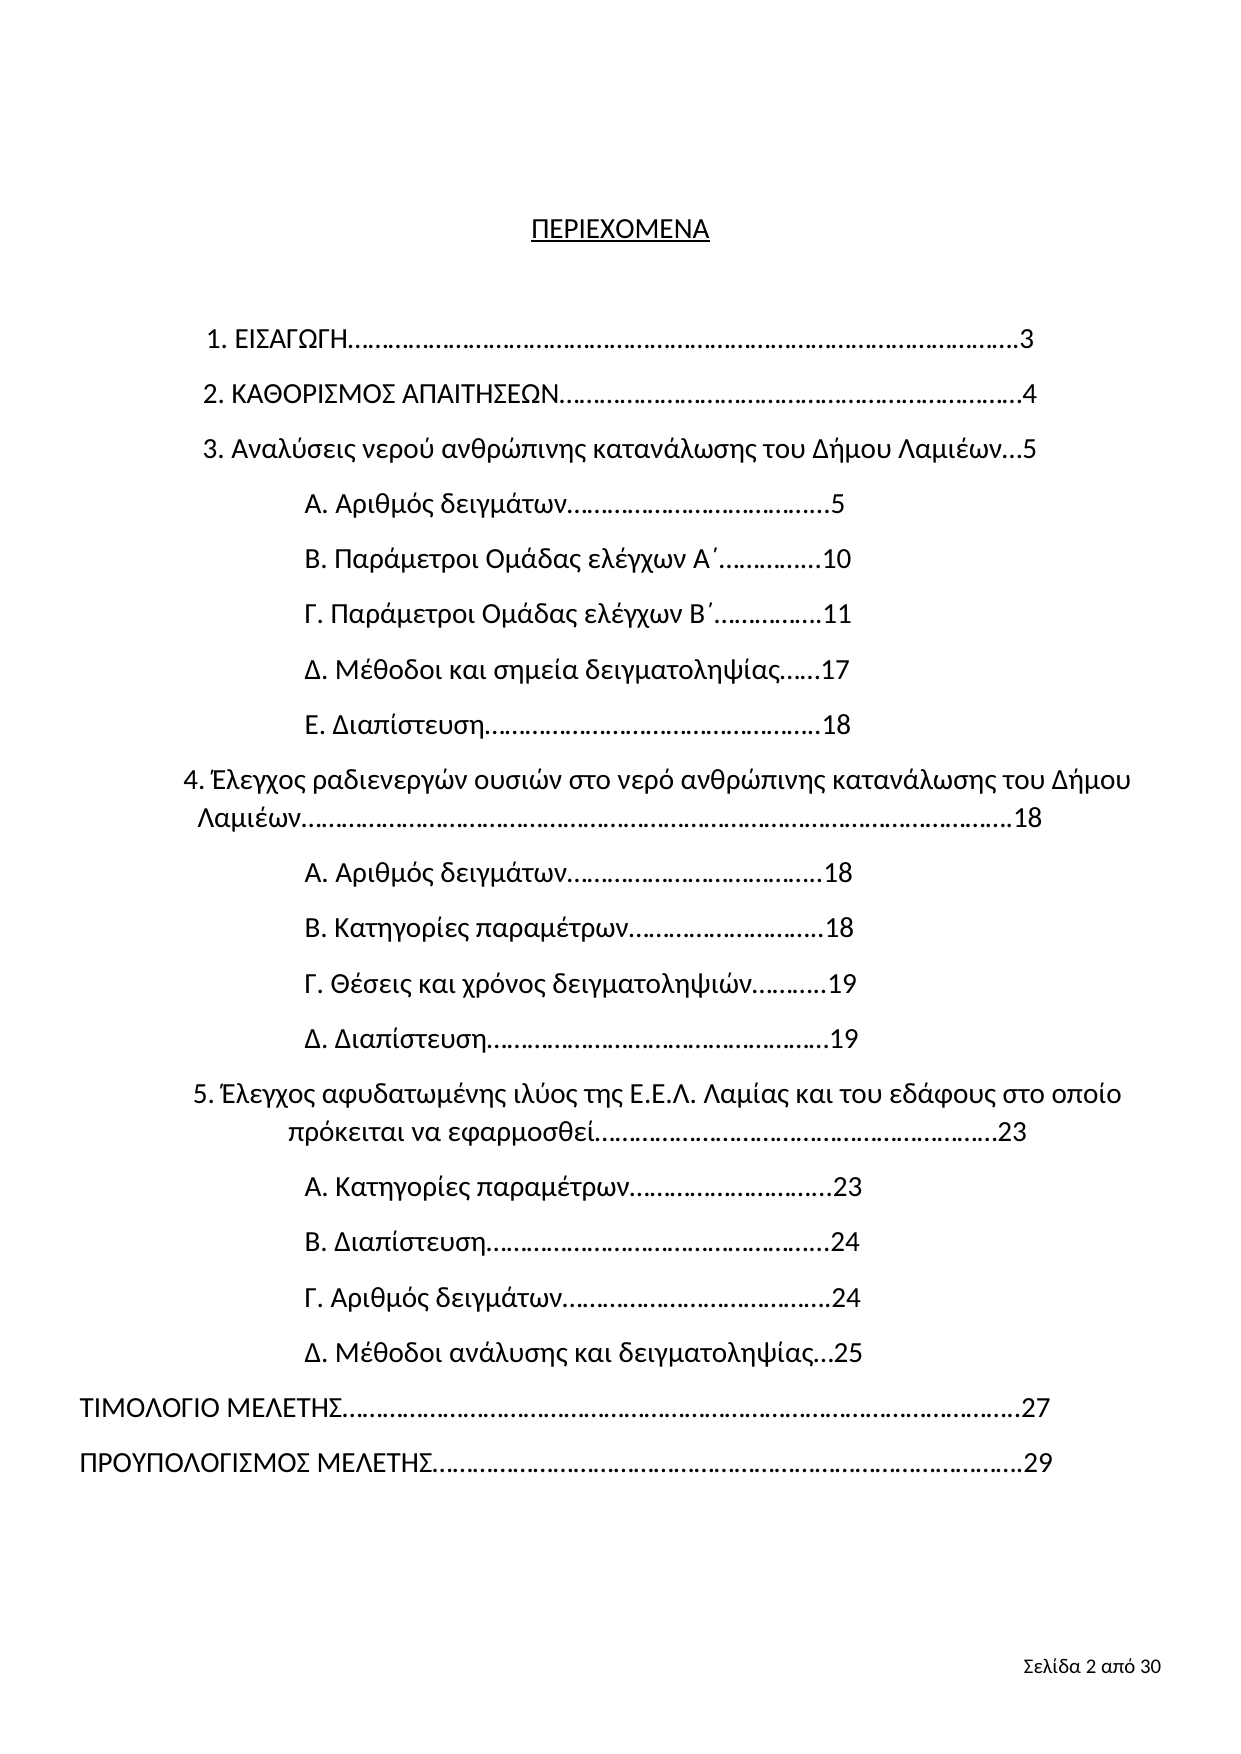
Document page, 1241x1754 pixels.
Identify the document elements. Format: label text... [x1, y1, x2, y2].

text Γ. Θέσεις και χρόνος δειγματοληψιών………..19 [304, 965, 1161, 1000]
text ΠΡΟΥΠΟΛΟΓΙΣΜΟΣ ΜΕΛΕΤΗΣ…………………………………………………………………………….29 [79, 1444, 1161, 1479]
text Β. Παράμετροι Ομάδας ελέγχων Α΄…………...10 [304, 541, 1161, 576]
text 3. Αναλύσεις νερού ανθρώπινης κατανάλωσης του Δήμου Λαμιέων…5 [79, 430, 1161, 466]
text Α. Αριθμός δειγμάτων………………………………...5 [304, 485, 1161, 521]
text Ε. Διαπίστευση…………………………………………..18 [304, 706, 1161, 741]
text Α. Κατηγορίες παραμέτρων………………………...23 [304, 1168, 1161, 1204]
text Δ. Διαπίστευση……………………………………………19 [304, 1020, 1161, 1055]
text 1. ΕΙΣΑΓΩΓΗ……………………………………………………………………………………….3 [79, 320, 1161, 356]
text 2. ΚΑΘΟΡΙΣΜΟΣ ΑΠΑΙΤΗΣΕΩΝ……………………………………………………………4 [79, 375, 1161, 411]
text ΤΙΜΟΛΟΓΙΟ ΜΕΛΕΤΗΣ………………………………………………………………………………………..27 [79, 1389, 1161, 1424]
text Γ. Παράμετροι Ομάδας ελέγχων Β΄…………….11 [304, 596, 1161, 631]
text Δ. Μέθοδοι ανάλυσης και δειγματοληψίας…25 [304, 1334, 1161, 1369]
text 4. Έλεγχος ραδιενεργών ουσιών στο νερό ανθρώπινης κατανάλωσης του Δήμου Λαμιέων…………………………………………………………………………………………….18 [79, 761, 1161, 835]
text Β. Διαπίστευση…………………………………………...24 [304, 1223, 1161, 1259]
text Γ. Αριθμός δειγμάτων………………………………….24 [304, 1279, 1161, 1314]
text Δ. Μέθοδοι και σημεία δειγματοληψίας……17 [304, 651, 1161, 686]
text 5. Έλεγχος αφυδατωμένης ιλύος της Ε.Ε.Λ. Λαμίας και του εδάφους στο οποίο πρόκειται να εφαρμοσθεί……………………………………………………23 [154, 1075, 1161, 1149]
text ΠΕΡΙΕΧΟΜΕΝΑ [79, 210, 1161, 246]
text Β. Κατηγορίες παραμέτρων………………………..18 [304, 909, 1161, 945]
text Α. Αριθμός δειγμάτων………………………………..18 [304, 854, 1161, 890]
